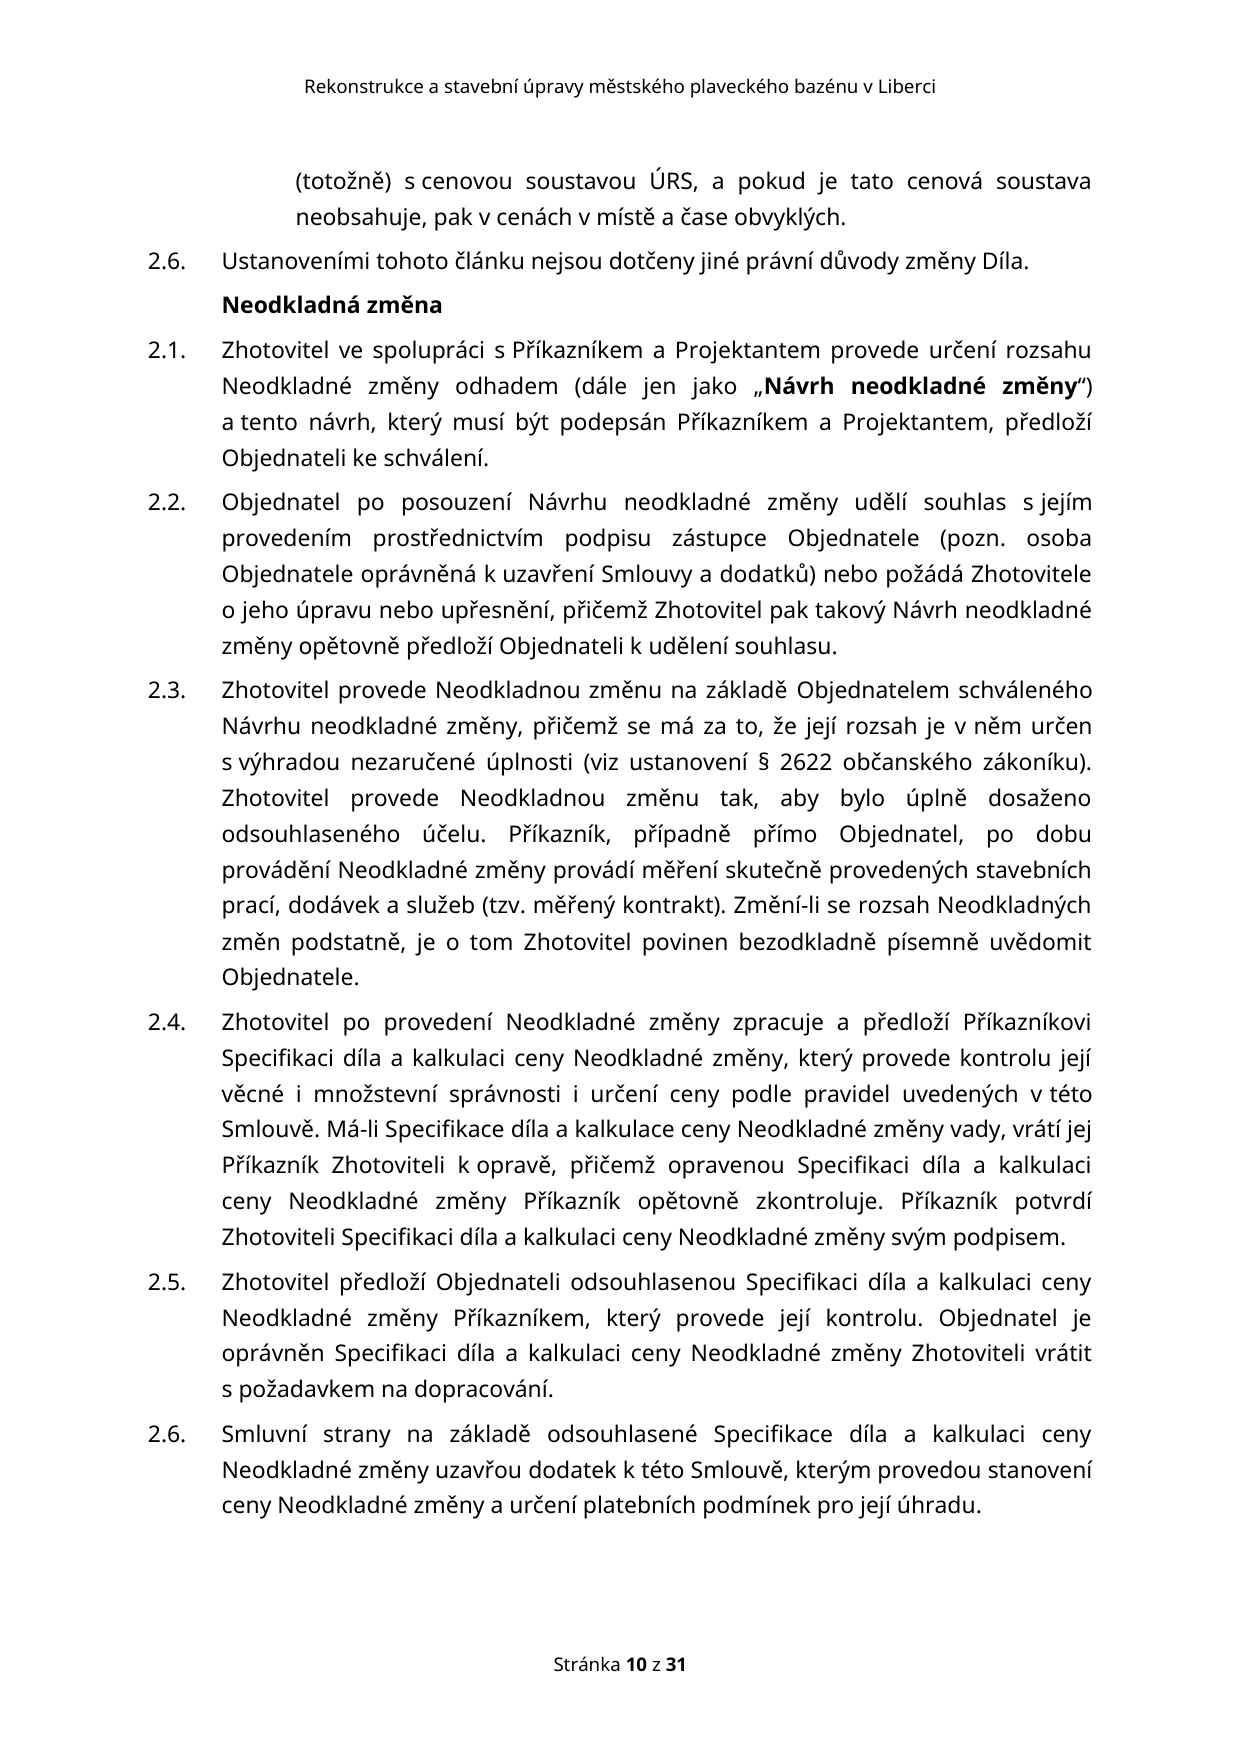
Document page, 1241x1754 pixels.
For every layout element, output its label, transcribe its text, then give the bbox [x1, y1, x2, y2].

list Objednatel po posouzení Návrhu neodkladné změny udělí souhlas s jejím provedením prostřednictvím podpisu zástupce Objednatele (pozn. osoba Objednatele oprávněná k uzavření Smlouvy a dodatků) nebo požádá Zhotovitele o jeho úpravu nebo upřesnění, přičemž Zhotovitel pak takový Návrh neodkladné změny opětovně předloží Objednateli k udělení souhlasu. [148, 486, 1093, 661]
list Zhotovitel ve spolupráci s Příkazníkem a Projektantem provede určení rozsahu Neodkladné změny odhadem (dále jen jako „Návrh neodkladné změny“) a tento návrh, který musí být podepsán Příkazníkem a Projektantem, předloží Objednateli ke schválení. [148, 334, 1093, 473]
list Smluvní strany na základě odsouhlasené Specifikace díla a kalkulaci ceny Neodkladné změny uzavřou dodatek k této Smlouvě, kterým provedou stanovení ceny Neodkladné změny a určení platebních podmínek pro její úhradu. [148, 1418, 1093, 1521]
subtitle Neodkladná změna [148, 289, 1093, 321]
list Zhotovitel provede Neodkladnou změnu na základě Objednatelem schváleného Návrhu neodkladné změny, přičemž se má za to, že její rozsah je v něm určen s výhradou nezaručené úplnosti (viz ustanovení § 2622 občanského zákoníku). Zhotovitel provede Neodkladnou změnu tak, aby bylo úplně dosaženo odsouhlaseného účelu. Příkazník, případně přímo Objednatel, po dobu provádění Neodkladné změny provádí měření skutečně provedených stavebních prací, dodávek a služeb (tzv. měřený kontrakt). Změní-li se rozsah Neodkladných změn podstatně, je o tom Zhotovitel povinen bezodkladně písemně uvědomit Objednatele. [148, 674, 1093, 993]
list Zhotovitel předloží Objednateli odsouhlasenou Specifikaci díla a kalkulaci ceny Neodkladné změny Příkazníkem, který provede její kontrolu. Objednatel je oprávněn Specifikaci díla a kalkulaci ceny Neodkladné změny Zhotoviteli vrátit s požadavkem na dopracování. [148, 1266, 1093, 1404]
list Ustanoveními tohoto článku nejsou dotčeny jiné právní důvody změny Díla. [148, 245, 1093, 276]
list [221, 165, 1093, 232]
list Zhotovitel po provedení Neodkladné změny zpracuje a předloží Příkazníkovi Specifikaci díla a kalkulaci ceny Neodkladné změny, který provede kontrolu její věcné i množstevní správnosti i určení ceny podle pravidel uvedených v této Smlouvě. Má-li Specifikace díla a kalkulace ceny Neodkladné změny vady, vrátí jej Příkazník Zhotoviteli k opravě, přičemž opravenou Specifikaci díla a kalkulaci ceny Neodkladné změny Příkazník opětovně zkontroluje. Příkazník potvrdí Zhotoviteli Specifikaci díla a kalkulaci ceny Neodkladné změny svým podpisem. [148, 1006, 1093, 1252]
